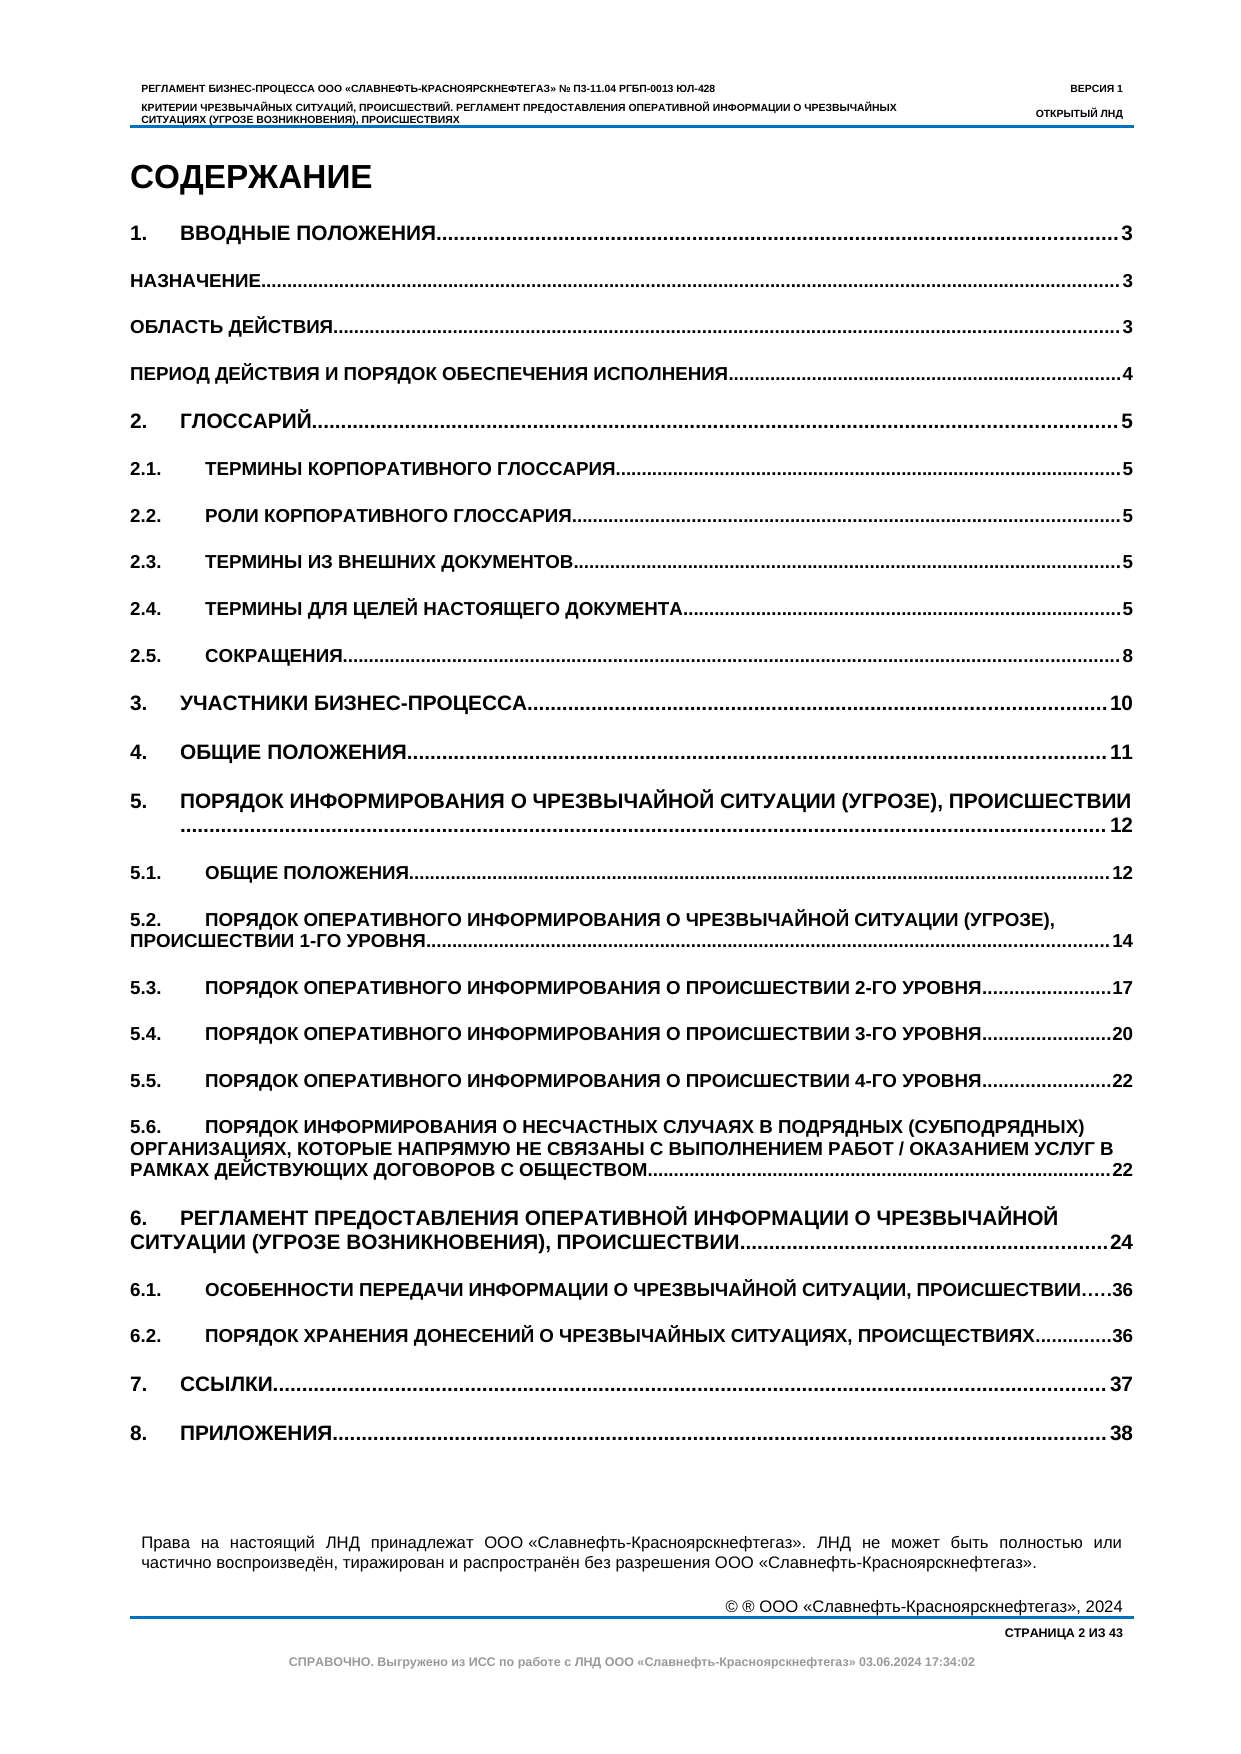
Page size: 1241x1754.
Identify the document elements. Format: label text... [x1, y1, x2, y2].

text СОДЕРЖАНИЕ [130, 157, 1134, 196]
